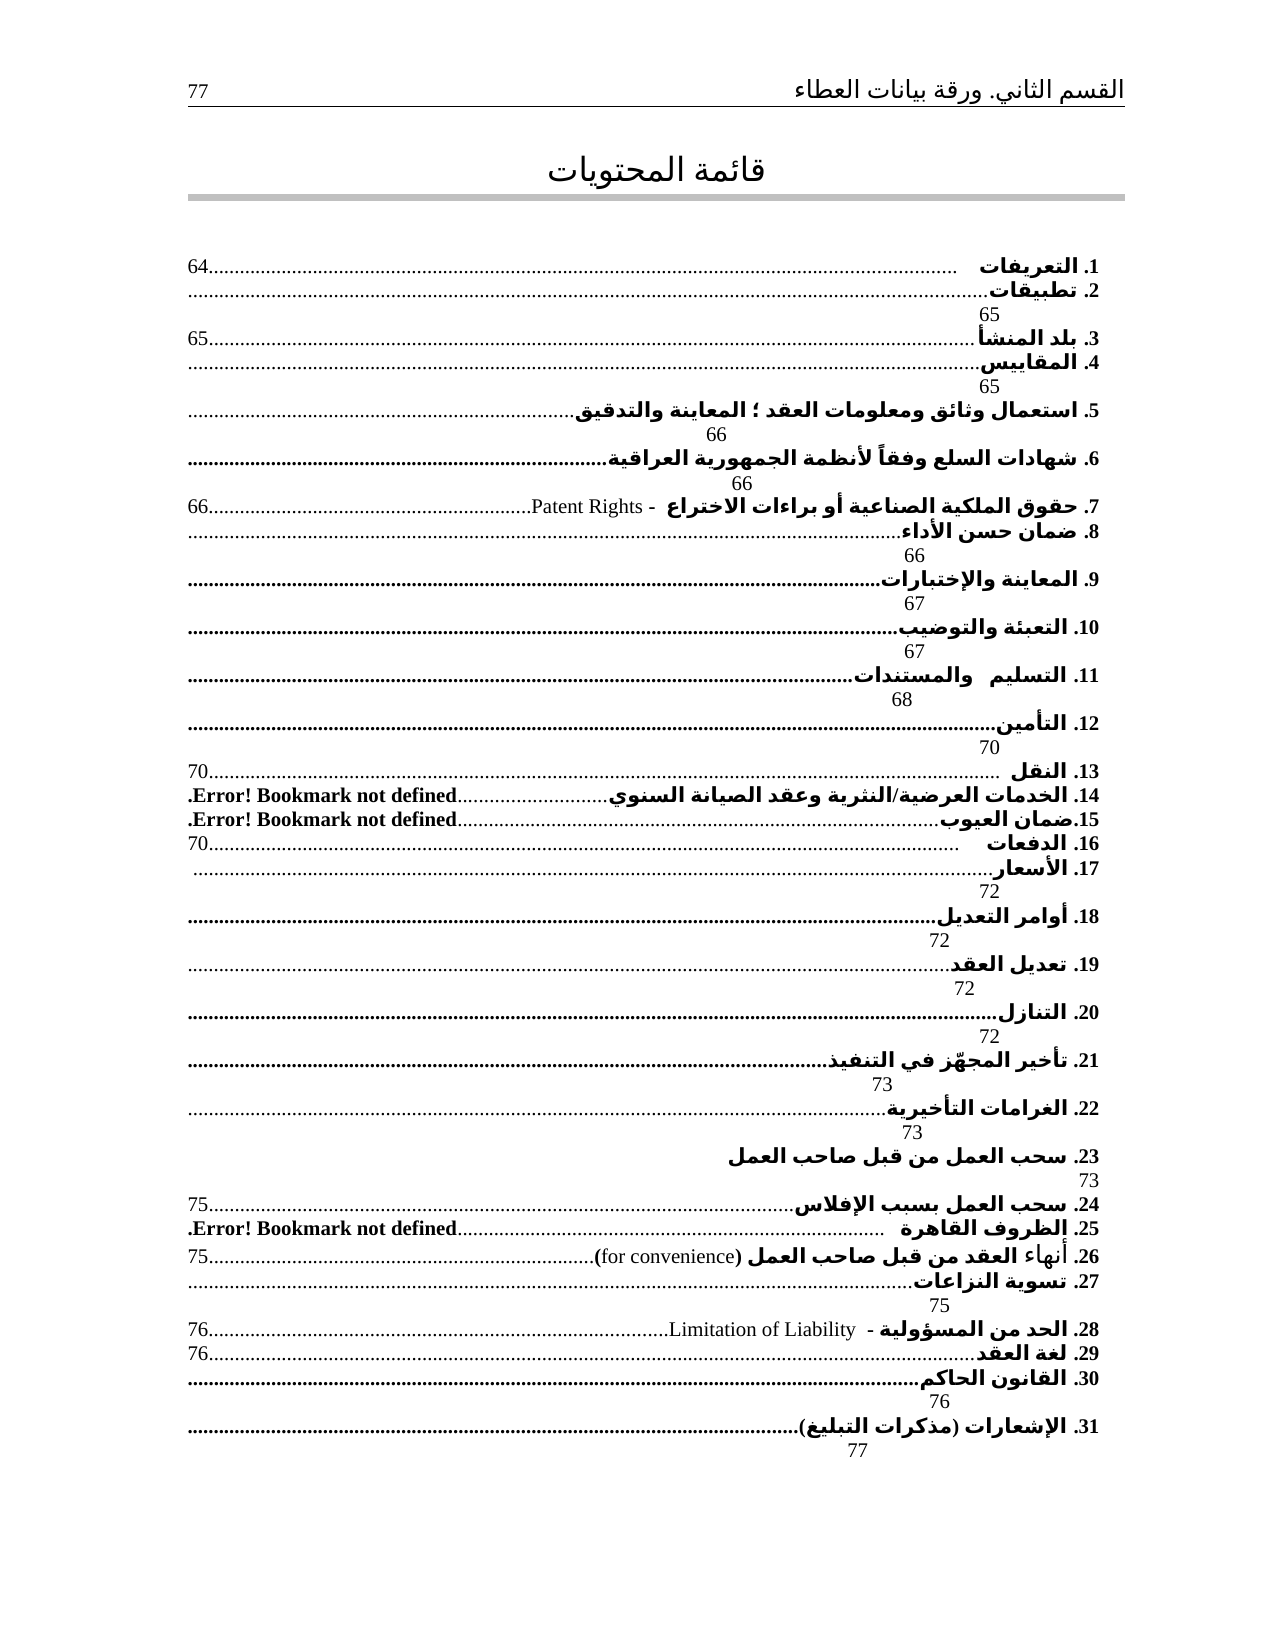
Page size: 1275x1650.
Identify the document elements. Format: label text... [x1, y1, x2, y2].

text 29. لغة العقد 76 [187, 1341, 1099, 1365]
text 26. أنهاء العقد من قبل صاحب العمل (for convenience) 75 [187, 1240, 1099, 1269]
text 17. الأسعار 72 [187, 855, 1099, 903]
text 18. أوامر التعديل 72 [187, 903, 1099, 952]
text 11. التسليم والمستندات 68 [187, 663, 1099, 711]
text 22. الغرامات التأخيرية 73 [187, 1096, 1099, 1144]
text 12. التأمين 70 [187, 711, 1099, 759]
text 14. الخدمات العرضية/النثرية وعقد الصيانة السنوي Error! Bookmark not defined. [187, 783, 1099, 807]
text 28. الحد من المسؤولية - Limitation of Liability 76 [187, 1317, 1099, 1341]
text 1. التعريفات 64 [187, 254, 1099, 278]
text 5. استعمال وثائق ومعلومات العقد ؛ المعاينة والتدقيق 66 [187, 398, 1099, 446]
text 19. تعديل العقد 72 [187, 952, 1099, 1000]
text 4. المقاييس 65 [187, 350, 1099, 398]
text 9. المعاينة والإختبارات 67 [187, 567, 1099, 615]
text 21. تأخير المجهّز في التنفيذ 73 [187, 1048, 1099, 1096]
text 3. بلد المنشأ 65 [187, 326, 1099, 350]
text 8. ضمان حسن الأداء 66 [187, 518, 1099, 567]
text 30. القانون الحاكم 76 [187, 1365, 1099, 1413]
text 6. شهادات السلع وفقاً لأنظمة الجمهورية العراقية 66 [187, 446, 1099, 494]
text 2. تطبيقات 65 [187, 278, 1099, 326]
text 10. التعبئة والتوضيب 67 [187, 615, 1099, 663]
text 15.ضمان العيوب Error! Bookmark not defined. [187, 807, 1099, 831]
text 7. حقوق الملكية الصناعية أو براءات الاختراع - Patent Rights 66 [187, 494, 1099, 518]
subtitle قائمة المحتويات [187, 150, 1125, 201]
text 20. التنازل 72 [187, 1000, 1099, 1048]
text 16. الدفعات 70 [187, 831, 1099, 855]
text 13. النقل 70 [187, 759, 1099, 783]
text 27. تسوية النزاعات 75 [187, 1269, 1099, 1317]
text 24. سحب العمل بسبب الإفلاس 75 [187, 1192, 1099, 1216]
text 25. الظروف القاهرة Error! Bookmark not defined. [187, 1216, 1099, 1240]
text 23. سحب العمل من قبل صاحب العمل 73 [187, 1144, 1099, 1192]
text 31. الإشعارات (مذكرات التبليغ) 77 [187, 1413, 1099, 1462]
